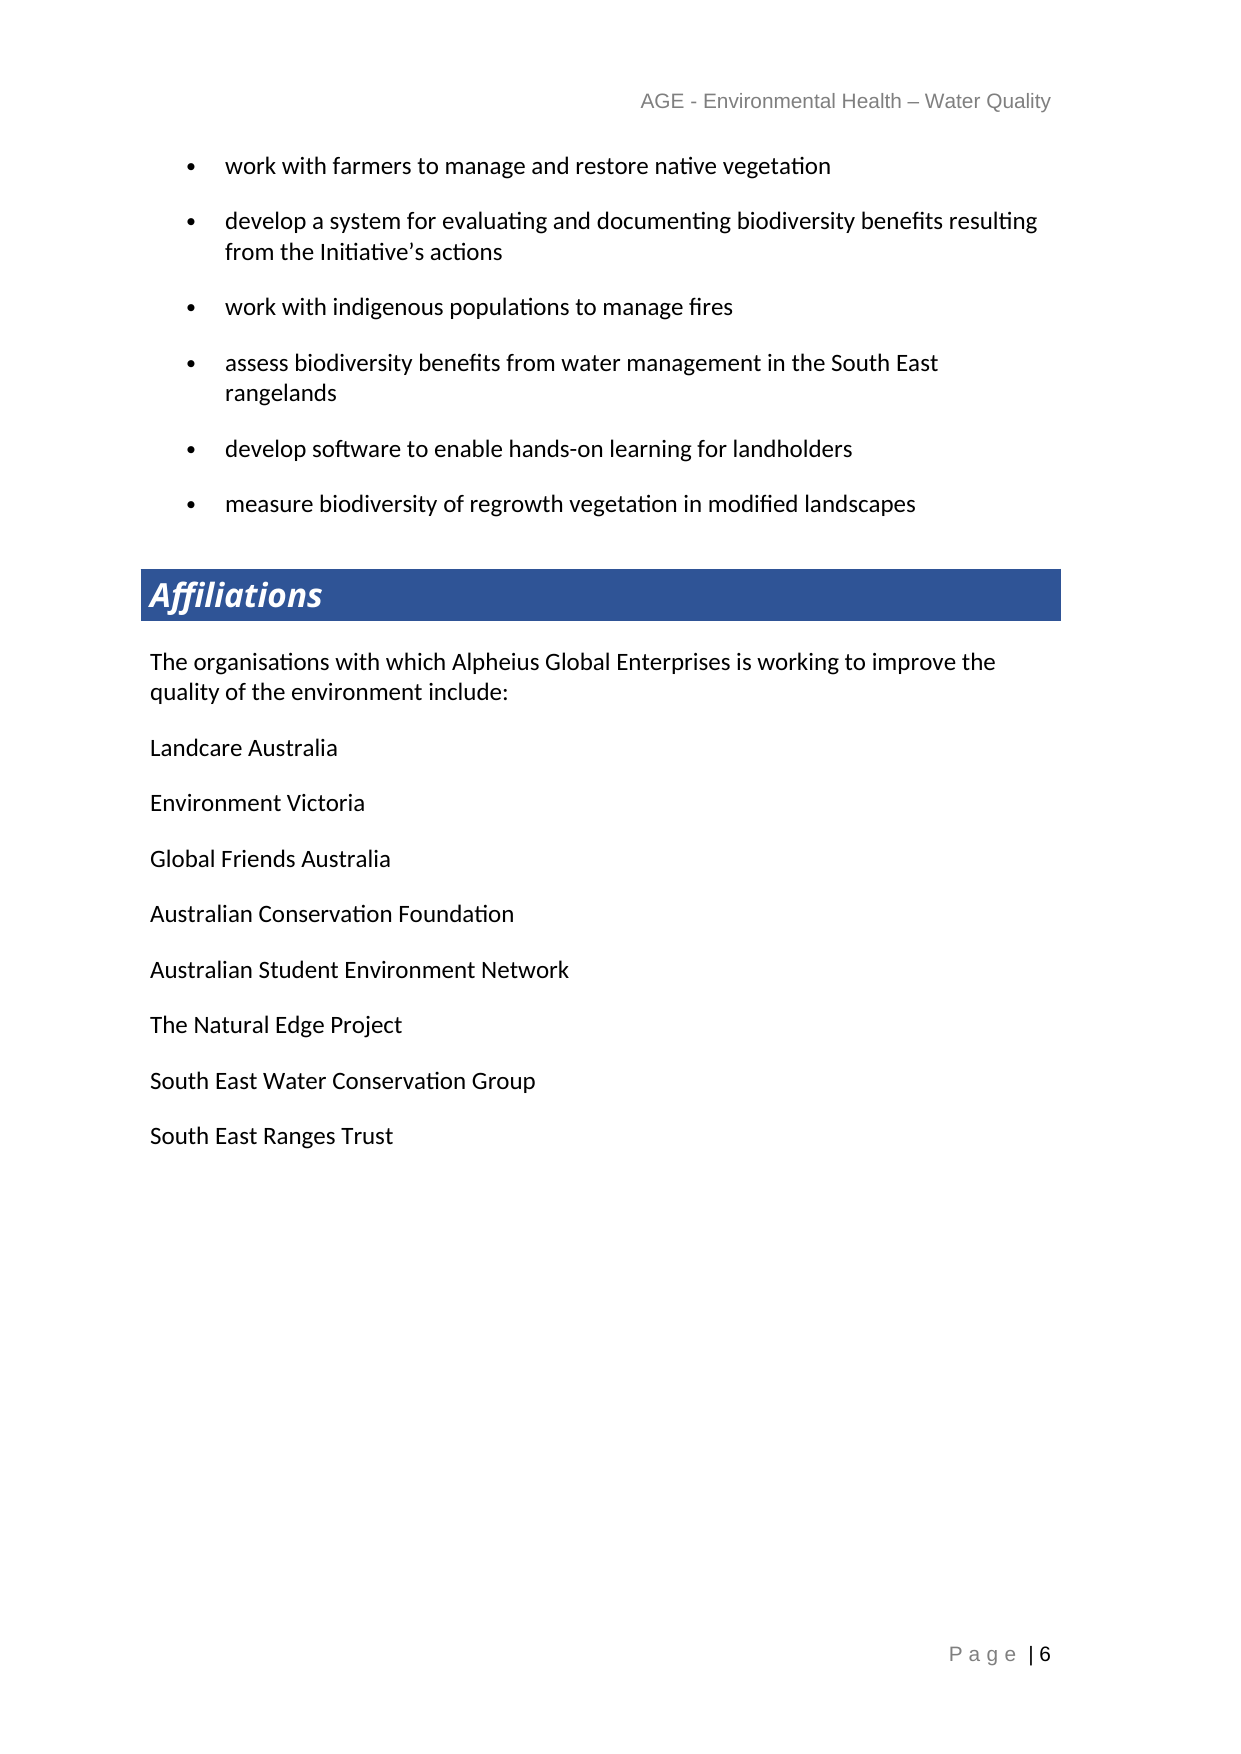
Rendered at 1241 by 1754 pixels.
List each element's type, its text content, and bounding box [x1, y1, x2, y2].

subtitle Affiliations [142, 570, 1059, 619]
text Global Friends Australia [150, 843, 1051, 873]
text The organisations with which Alpheius Global Enterprises is working to improve the quality of the environment include: [150, 646, 1051, 707]
list measure biodiversity of regrowth vegetation in modified landscapes [187, 488, 1051, 519]
text Australian Student Environment Network [150, 954, 1051, 984]
list develop software to enable hands-on learning for landholders [187, 433, 1051, 463]
list work with indigenous populations to manage fires [187, 291, 1051, 322]
text South East Water Conservation Group [150, 1065, 1051, 1095]
list work with farmers to manage and restore native vegetation [187, 150, 1051, 180]
list assess biodiversity benefits from water management in the South East rangelands [187, 347, 1051, 408]
list develop a system for evaluating and documenting biodiversity benefits resulting from the Initiative’s actions [187, 205, 1051, 266]
text South East Ranges Trust [150, 1120, 1051, 1151]
text Environment Victoria [150, 787, 1051, 818]
text Landcare Australia [150, 732, 1051, 762]
text The Natural Edge Project [150, 1009, 1051, 1040]
text Australian Conservation Foundation [150, 898, 1051, 929]
